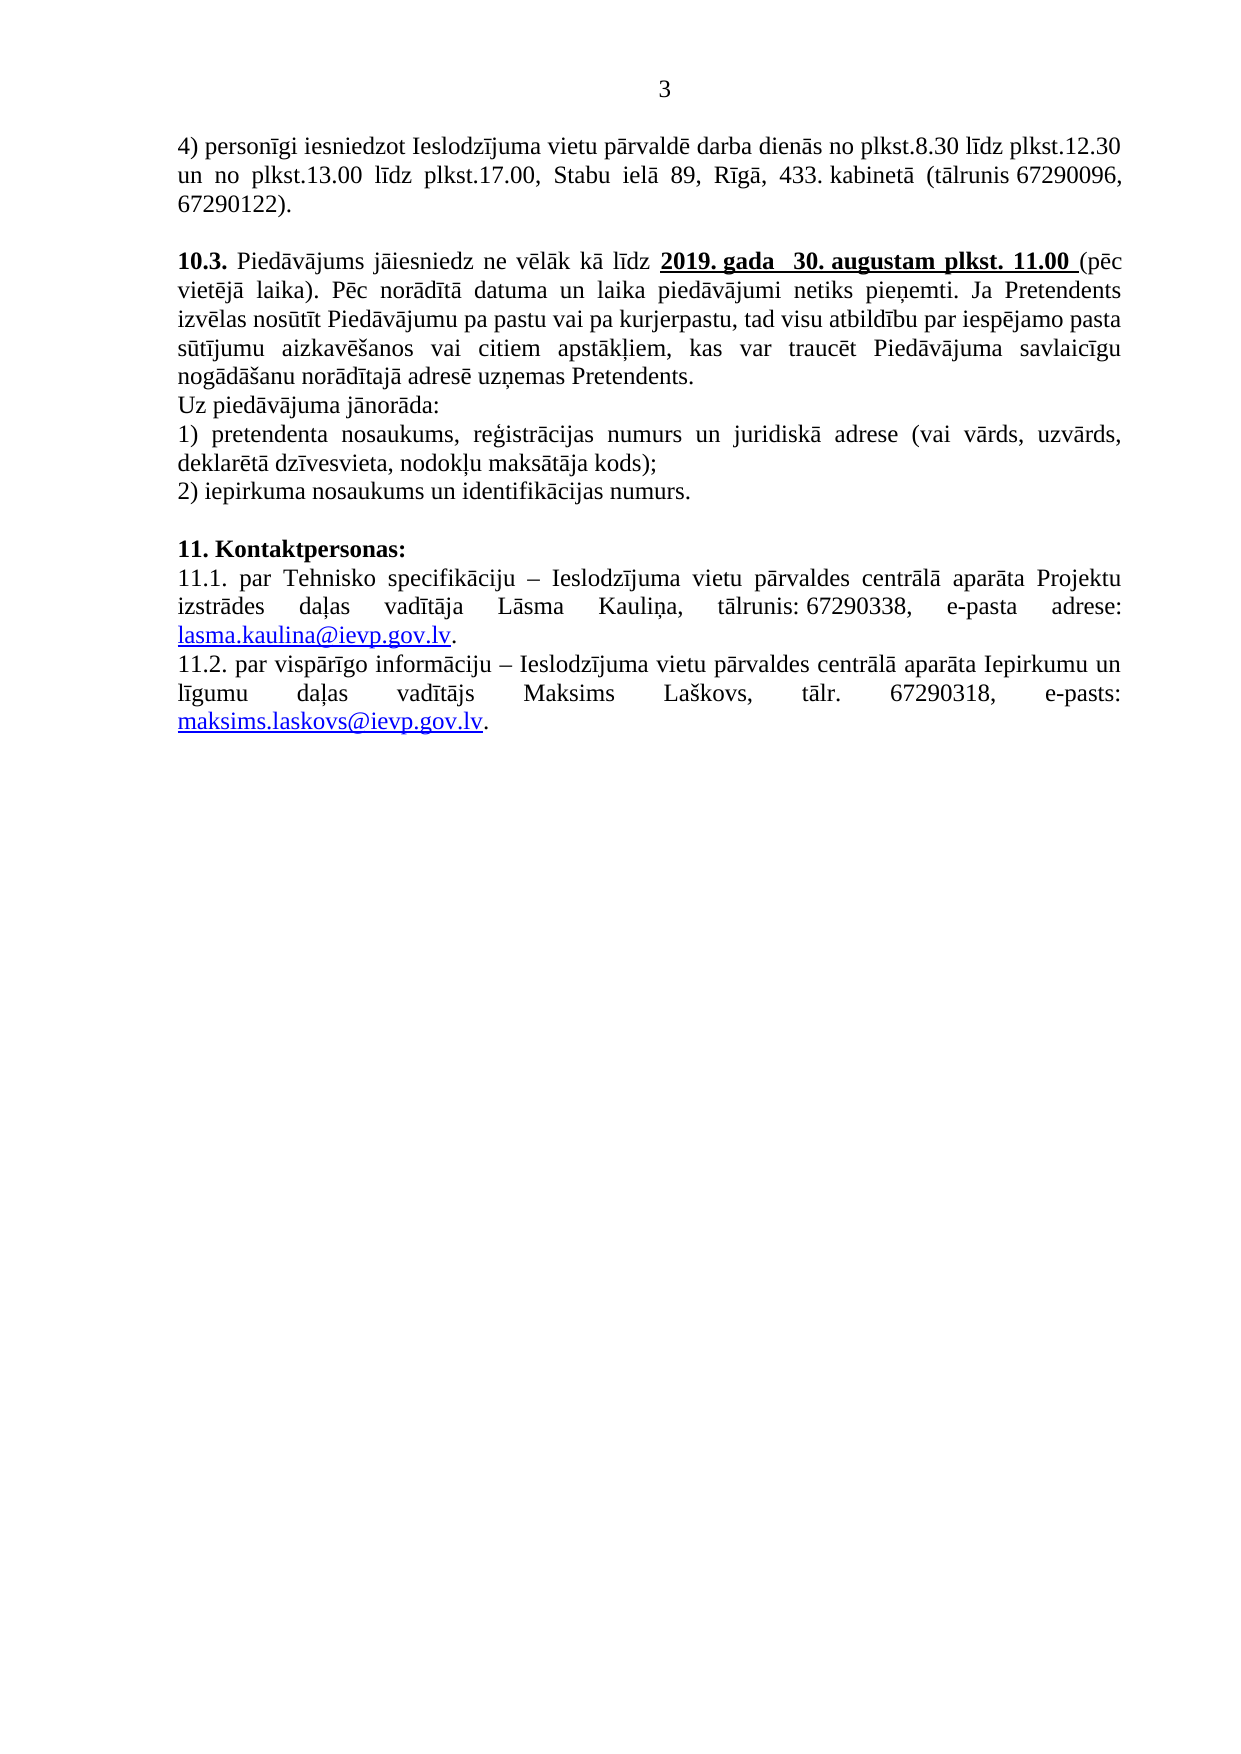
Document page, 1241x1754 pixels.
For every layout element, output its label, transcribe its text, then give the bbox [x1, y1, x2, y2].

text 11.2. par vispārīgo informāciju – Ieslodzījuma vietu pārvaldes centrālā aparāta Iepirkumu un līgumu daļas vadītājs Maksims Laškovs, tālr. 67290318, e-pasts: maksims.laskovs@ievp.gov.lv. [177, 649, 1122, 735]
text 1) pretendenta nosaukums, reģistrācijas numurs un juridiskā adrese (vai vārds, uzvārds, deklarētā dzīvesvieta, nodokļu maksātāja kods); [177, 419, 1122, 476]
text Uz piedāvājuma jānorāda: [177, 390, 1152, 419]
text 4) personīgi iesniedzot Ieslodzījuma vietu pārvaldē darba dienās no plkst.8.30 līdz plkst.12.30 un no plkst.13.00 līdz plkst.17.00, Stabu ielā 89, Rīgā, 433. kabinetā (tālrunis 67290096, 67290122). [177, 131, 1122, 218]
text 10.3. Piedāvājums jāiesniedz ne vēlāk kā līdz 2019. gada 30. augustam plkst. 11.00 (pēc vietējā laika). Pēc norādītā datuma un laika piedāvājumi netiks pieņemti. Ja Pretendents izvēlas nosūtīt Piedāvājumu pa pastu vai pa kurjerpastu, tad visu atbildību par iespējamo pasta sūtījumu aizkavēšanos vai citiem apstākļiem, kas var traucēt Piedāvājuma savlaicīgu nogādāšanu norādītajā adresē uzņemas Pretendents. [177, 246, 1122, 390]
text 2) iepirkuma nosaukums un identifikācijas numurs. [177, 476, 1152, 505]
text 11.1. par Tehnisko specifikāciju – Ieslodzījuma vietu pārvaldes centrālā aparāta Projektu izstrādes daļas vadītāja Lāsma Kauliņa, tālrunis: 67290338, e-pasta adrese: lasma.kaulina@ievp.gov.lv. [177, 563, 1122, 649]
text 11. Kontaktpersonas: [177, 534, 1122, 563]
